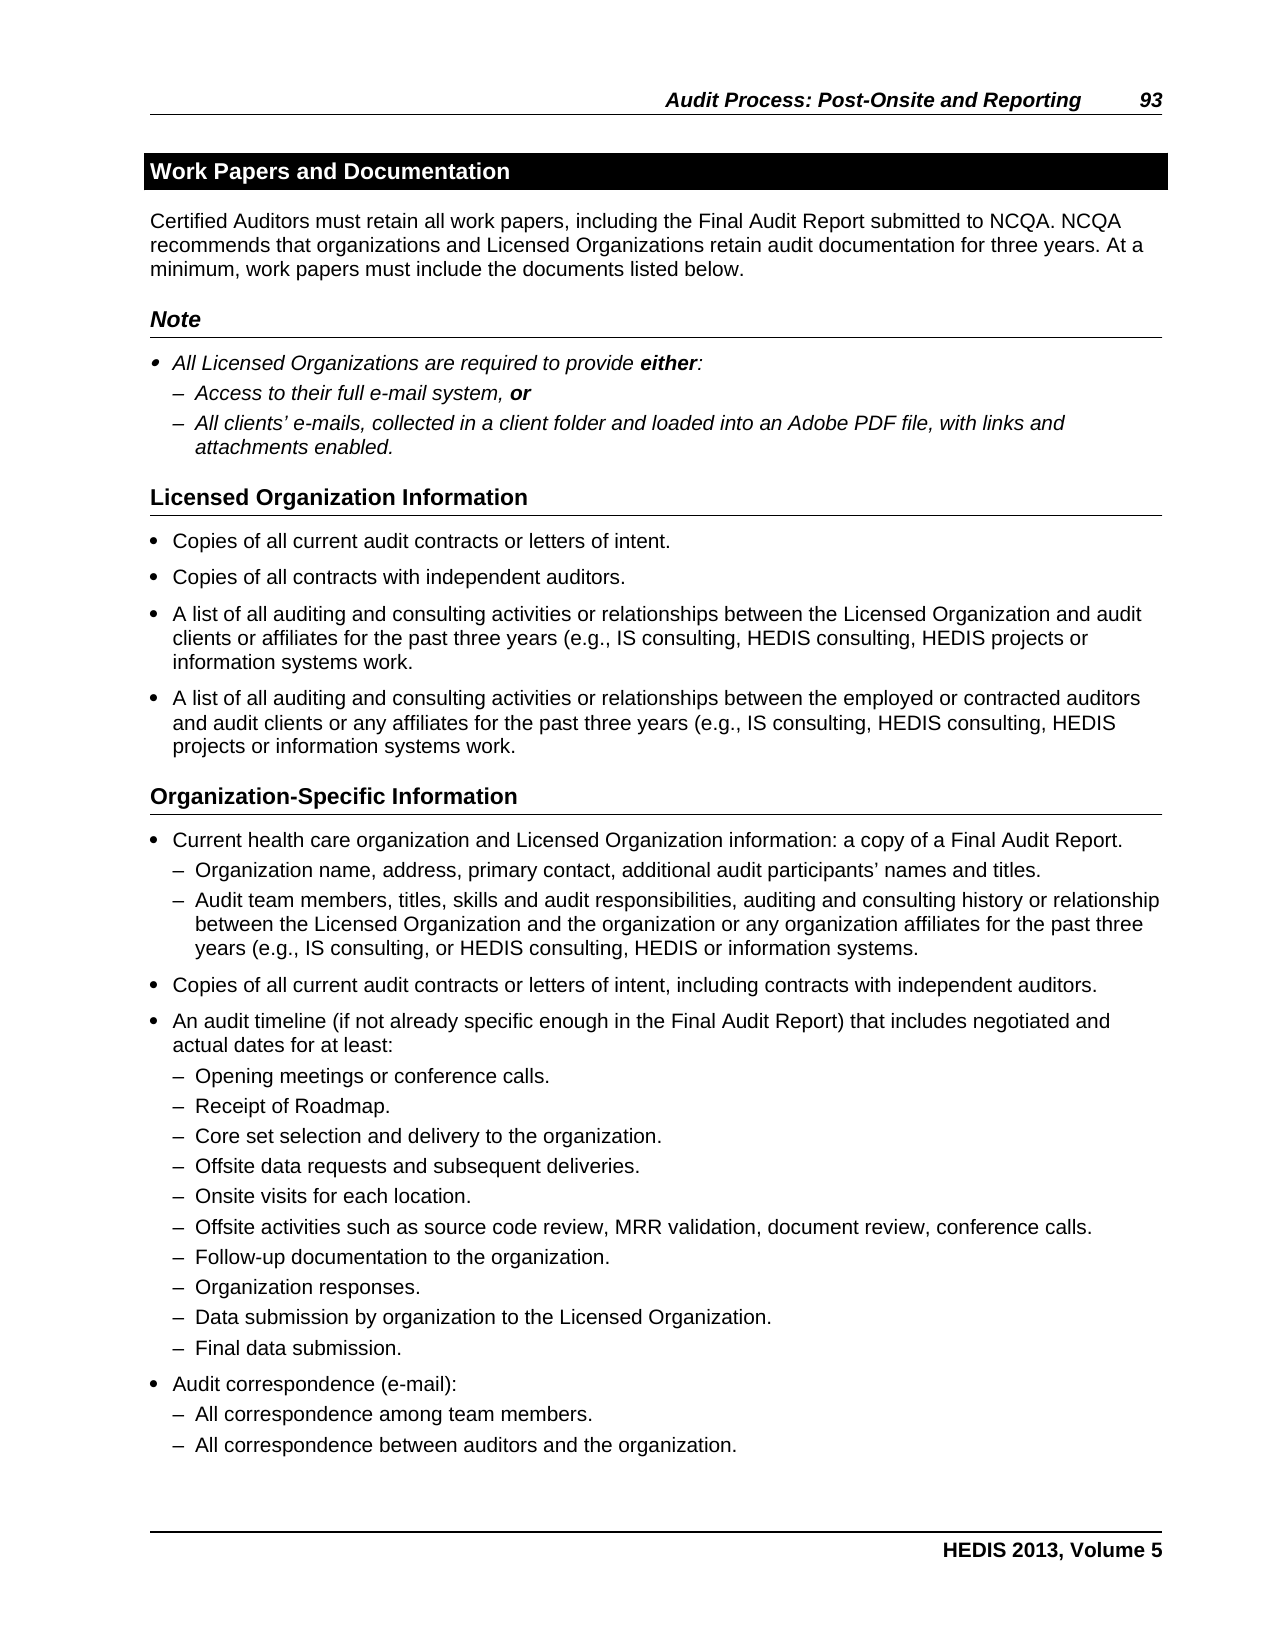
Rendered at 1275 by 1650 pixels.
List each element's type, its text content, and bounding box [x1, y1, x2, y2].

text Access to their full e-mail system, or [172, 381, 1162, 405]
text Data submission by organization to the Licensed Organization. [172, 1305, 1162, 1329]
text Offsite activities such as source code review, MRR validation, document review, conference calls. [172, 1214, 1162, 1238]
text Certified Auditors must retain all work papers, including the Final Audit Report submitted to NCQA. NCQA recommends that organizations and Licensed Organizations retain audit documentation for three years. At a minimum, work papers must include the documents listed below. [150, 209, 1162, 281]
text Offsite data requests and subsequent deliveries. [172, 1154, 1162, 1178]
text Organization-Specific Information [150, 783, 1162, 814]
text Work Papers and Documentation [146, 154, 1167, 189]
text Licensed Organization Information [150, 484, 1162, 515]
text Copies of all contracts with independent auditors. [150, 565, 1162, 589]
text Note [150, 306, 1162, 337]
text An audit timeline (if not already specific enough in the Final Audit Report) that includes negotiated and actual dates for at least: [150, 1009, 1162, 1057]
text All correspondence between auditors and the organization. [172, 1432, 1162, 1456]
text Audit team members, titles, skills and audit responsibilities, auditing and consulting history or relationship between the Licensed Organization and the organization or any organization affiliates for the past three years (e.g., IS consulting, or HEDIS consulting, HEDIS or information systems. [172, 888, 1162, 960]
text A list of all auditing and consulting activities or relationships between the employed or contracted auditors and audit clients or any affiliates for the past three years (e.g., IS consulting, HEDIS consulting, HEDIS projects or information systems work. [150, 686, 1162, 758]
text All Licensed Organizations are required to provide either: [150, 351, 1162, 375]
text A list of all auditing and consulting activities or relationships between the Licensed Organization and audit clients or affiliates for the past three years (e.g., IS consulting, HEDIS consulting, HEDIS projects or information systems work. [150, 602, 1162, 674]
text Follow-up documentation to the organization. [172, 1245, 1162, 1269]
text Organization name, address, primary contact, additional audit participants’ names and titles. [172, 858, 1162, 882]
text Onsite visits for each location. [172, 1184, 1162, 1208]
text Copies of all current audit contracts or letters of intent. [150, 529, 1162, 553]
text Copies of all current audit contracts or letters of intent, including contracts with independent auditors. [150, 973, 1162, 997]
text Audit correspondence (e-mail): [150, 1372, 1162, 1396]
text Opening meetings or conference calls. [172, 1063, 1162, 1087]
text All correspondence among team members. [172, 1402, 1162, 1426]
text Core set selection and delivery to the organization. [172, 1124, 1162, 1148]
text Current health care organization and Licensed Organization information: a copy of a Final Audit Report. [150, 828, 1162, 852]
text Receipt of Roadmap. [172, 1094, 1162, 1118]
text All clients’ e-mails, collected in a client folder and loaded into an Adobe PDF file, with links and attachments enabled. [172, 411, 1162, 459]
text Organization responses. [172, 1275, 1162, 1299]
text Final data submission. [172, 1335, 1162, 1359]
